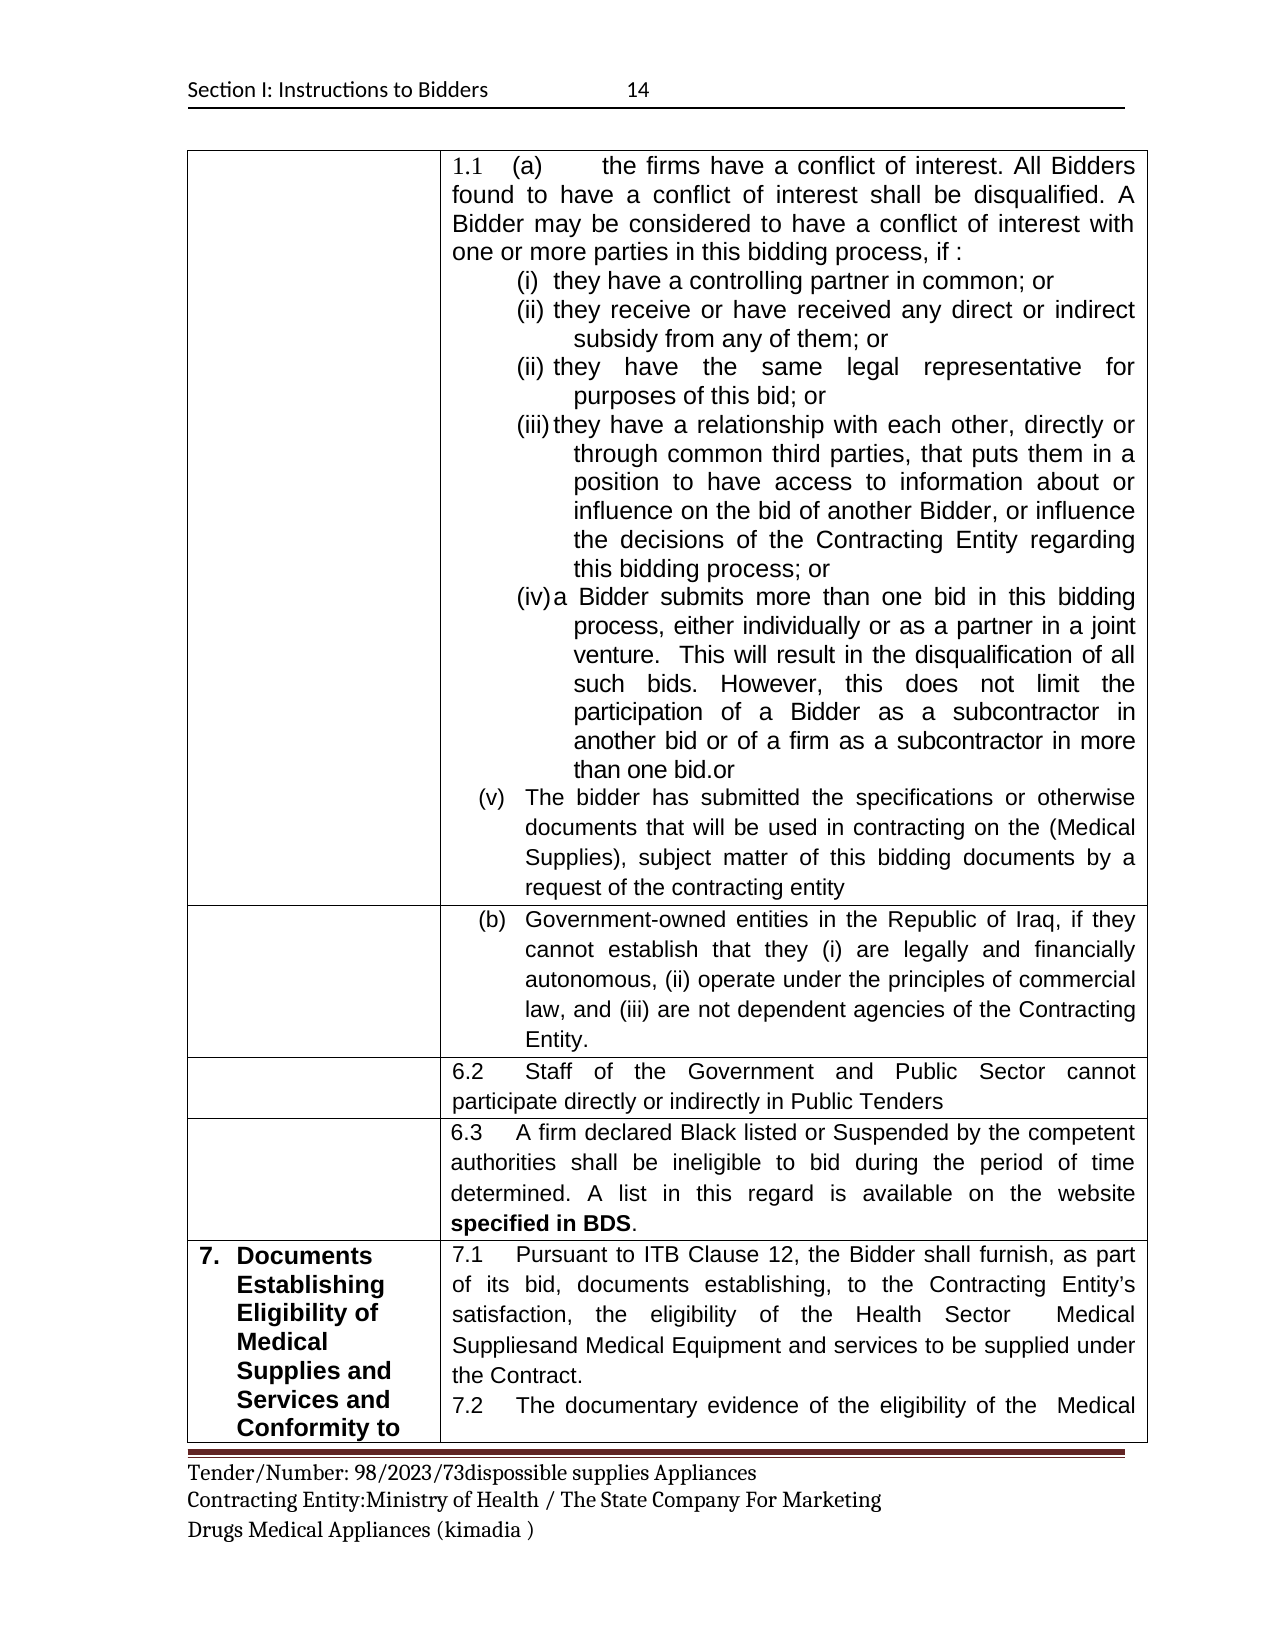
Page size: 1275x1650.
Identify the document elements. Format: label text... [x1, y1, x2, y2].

table_cell [188, 1058, 440, 1118]
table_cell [441, 1241, 1147, 1442]
table_cell (a) the firms have a conflict of interest. All Bidders found to have a conflict of interest shall be disqualified. A Bidder may be considered to have a conflict of interest with one or more parties in this bidding process, if : (i) they have a controlling partner in common; or (ii) they receive or have received any direct or indirect subsidy from any of them; or (ii) they have the same legal representative for purposes of this bid; or (iii) they have a relationship with each other, directly or through common third parties, that puts them in a position to have access to information about or influence on the bid of another Bidder, or influence the decisions of the Contracting Entity regarding this bidding process; or (iv) a Bidder submits more than one bid in this bidding process, either individually or as a partner in a joint venture. This will result in the disqualification of all such bids. However, this does not limit the participation of a Bidder as a subcontractor in another bid or of a firm as a subcontractor in more than one bid.or (v) The bidder has submitted the specifications or otherwise documents that will be used in contracting on the (Medical Supplies), subject matter of this bidding documents by a request of the contracting entity [441, 151, 1147, 904]
table_cell [188, 1119, 440, 1240]
table_cell 6.3 A firm declared Black listed or Suspended by the competent authorities shall be ineligible to bid during the period of time determined. A list in this regard is available on the website specified in BDS. [441, 1119, 1147, 1240]
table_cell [188, 1241, 440, 1442]
table_cell (b) Government-owned entities in the Republic of Iraq, if they cannot establish that they (i) are legally and financially autonomous, (ii) operate under the principles of commercial law, and (iii) are not dependent agencies of the Contracting Entity. [441, 906, 1147, 1057]
table_cell [188, 151, 440, 904]
table_cell [188, 906, 440, 1057]
table_cell 6.2 Staff of the Government and Public Sector cannot participate directly or indirectly in Public Tenders [441, 1058, 1147, 1118]
